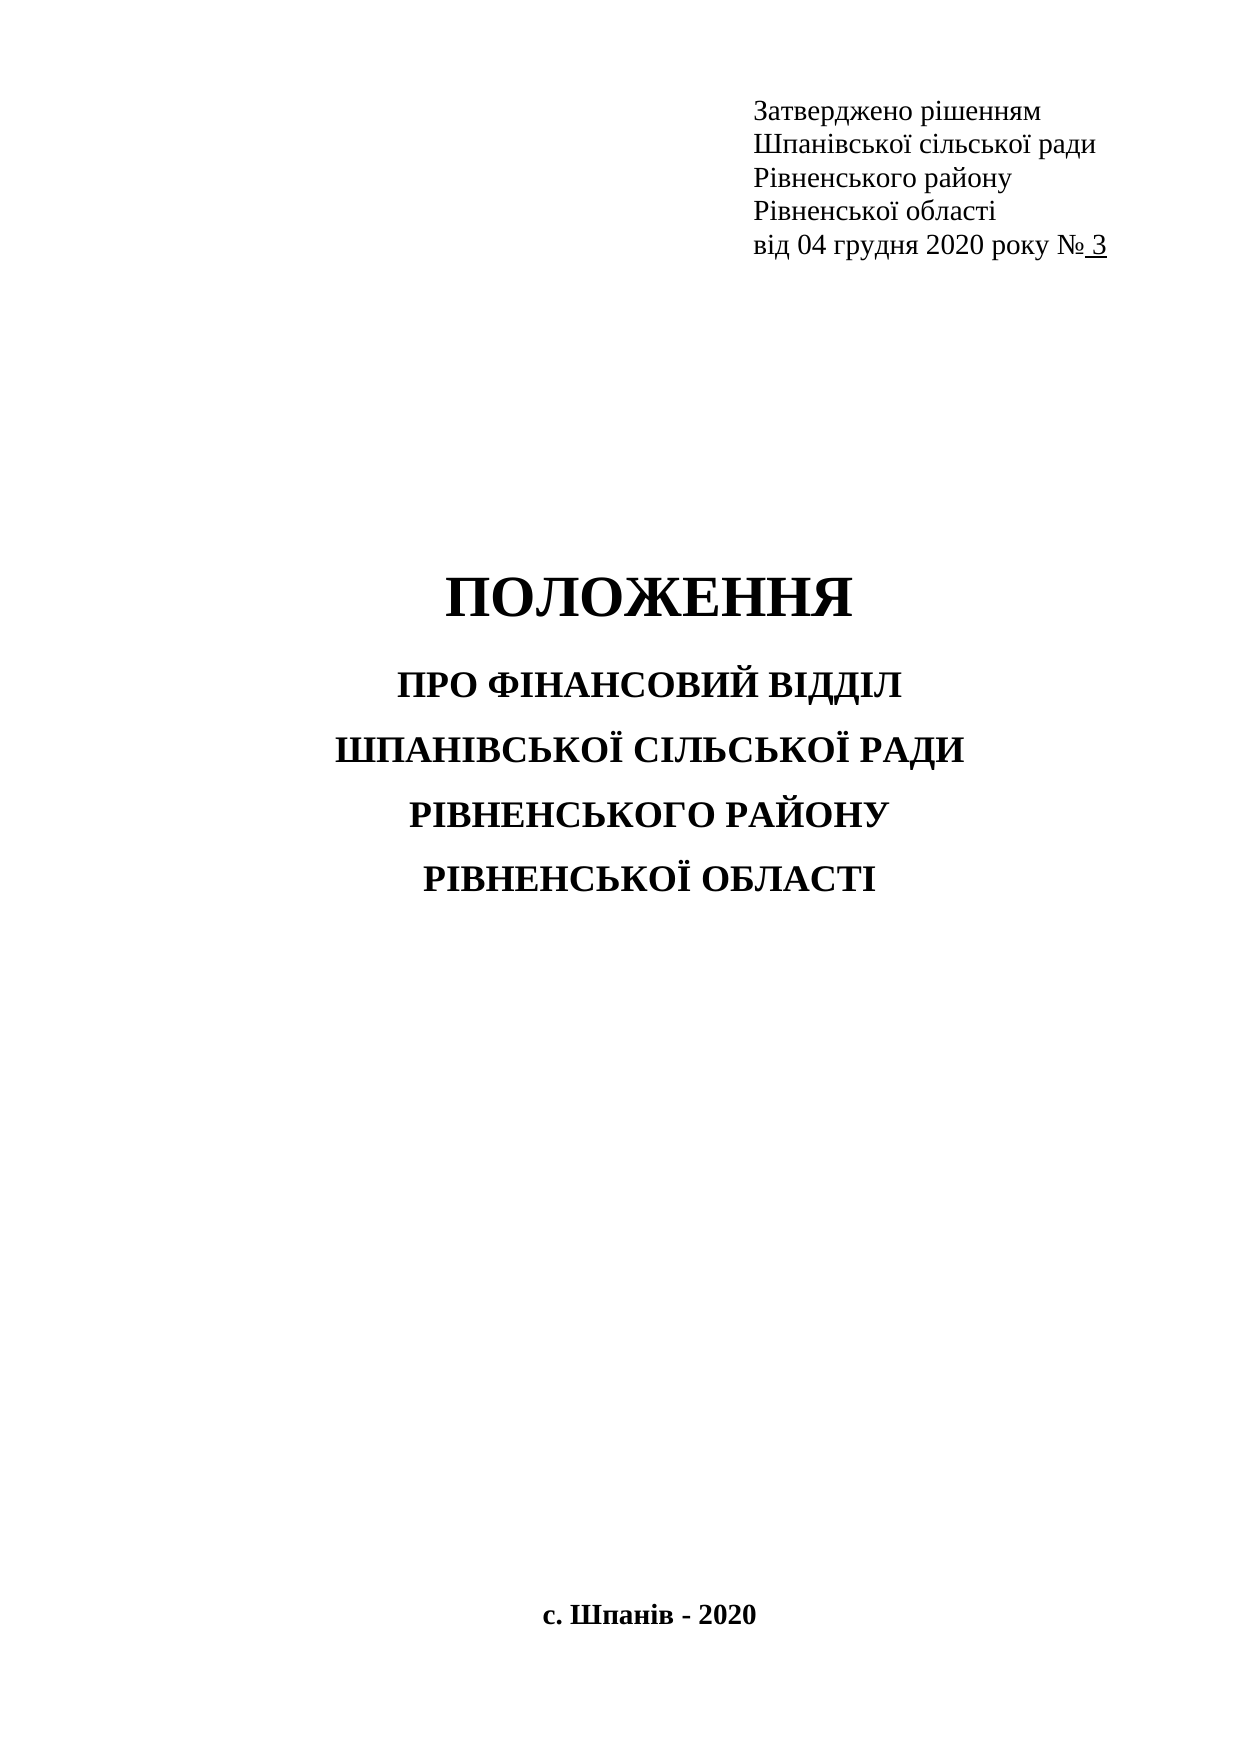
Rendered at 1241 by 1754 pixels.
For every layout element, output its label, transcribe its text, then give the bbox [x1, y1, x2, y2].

text ШПАНІВСЬКОЇ СІЛЬСЬКОЇ РАДИ [148, 727, 1152, 771]
text РІВНЕНСЬКОГО РАЙОНУ [148, 792, 1152, 835]
text ПРО ФІНАНСОВИЙ ВІДДІЛ [148, 663, 1152, 706]
text с. Шпанів - 2020 [148, 1597, 1152, 1631]
text ПОЛОЖЕННЯ [148, 562, 1152, 629]
text від 04 грудня 2020 року № 3 [753, 227, 1152, 260]
text Рівненського району Рівненської області [753, 160, 1152, 227]
text Шпанівської сільської ради [753, 126, 1152, 160]
text Затверджено рішенням [753, 93, 1152, 126]
text РІВНЕНСЬКОЇ ОБЛАСТІ [148, 857, 1152, 900]
